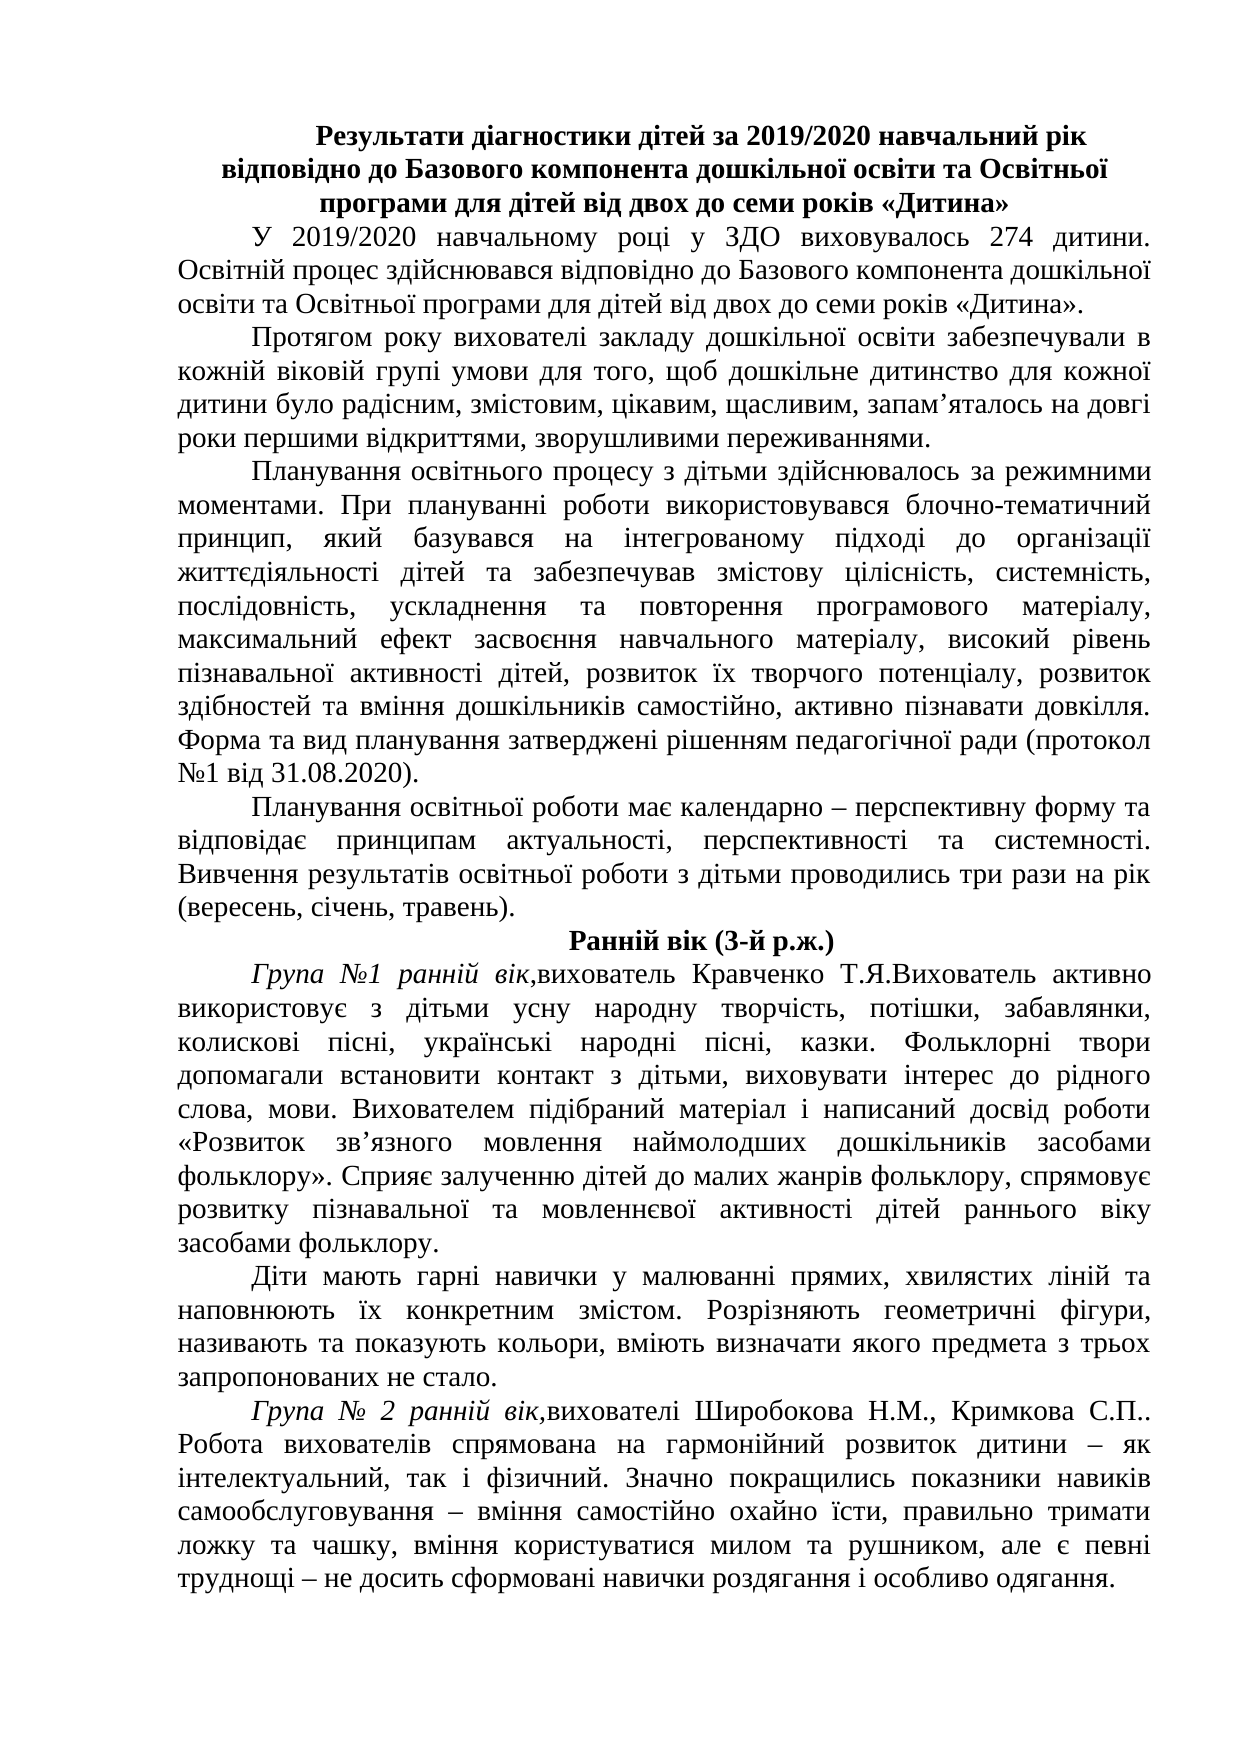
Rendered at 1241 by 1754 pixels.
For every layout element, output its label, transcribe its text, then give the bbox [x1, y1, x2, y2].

text Протягом року вихователі закладу дошкільної освіти забезпечували в кожній віковій групі умови для того, щоб дошкільне дитинство для кожної дитини було радісним, змістовим, цікавим, щасливим, запам’яталось на довгі роки першими відкриттями, зворушливими переживаннями. [177, 319, 1152, 453]
text Планування освітньої роботи має календарно – перспективну форму та відповідає принципам актуальності, перспективності та системності. Вивчення результатів освітньої роботи з дітьми проводились три рази на рік (вересень, січень, травень). [177, 789, 1152, 923]
text Результати діагностики дітей за 2019/2020 навчальний рік відповідно до Базового компонента дошкільної освіти та Освітньої програми для дітей від двох до семи років «Дитина» [177, 118, 1152, 219]
text У 2019/2020 навчальному році у ЗДО виховувалось 274 дитини. Освітній процес здійснювався відповідно до Базового компонента дошкільної освіти та Освітньої програми для дітей від двох до семи років «Дитина». [177, 219, 1152, 319]
text Група № 2 ранній вік,вихователі Широбокова Н.М., Кримкова С.П.. Робота вихователів спрямована на гармонійний розвиток дитини – як інтелектуальний, так і фізичний. Значно покращились показники навиків самообслуговування – вміння самостійно охайно їсти, правильно тримати ложку та чашку, вміння користуватися милом та рушником, але є певні труднощі – не досить сформовані навички роздягання і особливо одягання. [177, 1393, 1152, 1594]
text Діти мають гарні навички у малюванні прямих, хвилястих ліній та наповнюють їх конкретним змістом. Розрізняють геометричні фігури, називають та показують кольори, вміють визначати якого предмета з трьох запропонованих не стало. [177, 1258, 1152, 1393]
text Ранній вік (3-й р.ж.) [177, 923, 1152, 957]
text Група №1 ранній вік,вихователь Кравченко Т.Я.Вихователь активно використовує з дітьми усну народну творчість, потішки, забавлянки, колискові пісні, українські народні пісні, казки. Фольклорні твори допомагали встановити контакт з дітьми, виховувати інтерес до рідного слова, мови. Вихователем підібраний матеріал і написаний досвід роботи «Розвиток зв’язного мовлення наймолодших дошкільників засобами фольклору». Сприяє залученню дітей до малих жанрів фольклору, спрямовує розвитку пізнавальної та мовленнєвої активності дітей раннього віку засобами фольклору. [177, 957, 1152, 1258]
text Планування освітнього процесу з дітьми здійснювалось за режимними моментами. При плануванні роботи використовувався блочно-тематичний принцип, який базувався на інтегрованому підході до організації життєдіяльності дітей та забезпечував змістову цілісність, системність, послідовність, ускладнення та повторення програмового матеріалу, максимальний ефект засвоєння навчального матеріалу, високий рівень пізнавальної активності дітей, розвиток їх творчого потенціалу, розвиток здібностей та вміння дошкільників самостійно, активно пізнавати довкілля. Форма та вид планування затверджені рішенням педагогічної ради (протокол №1 від 31.08.2020). [177, 453, 1152, 789]
